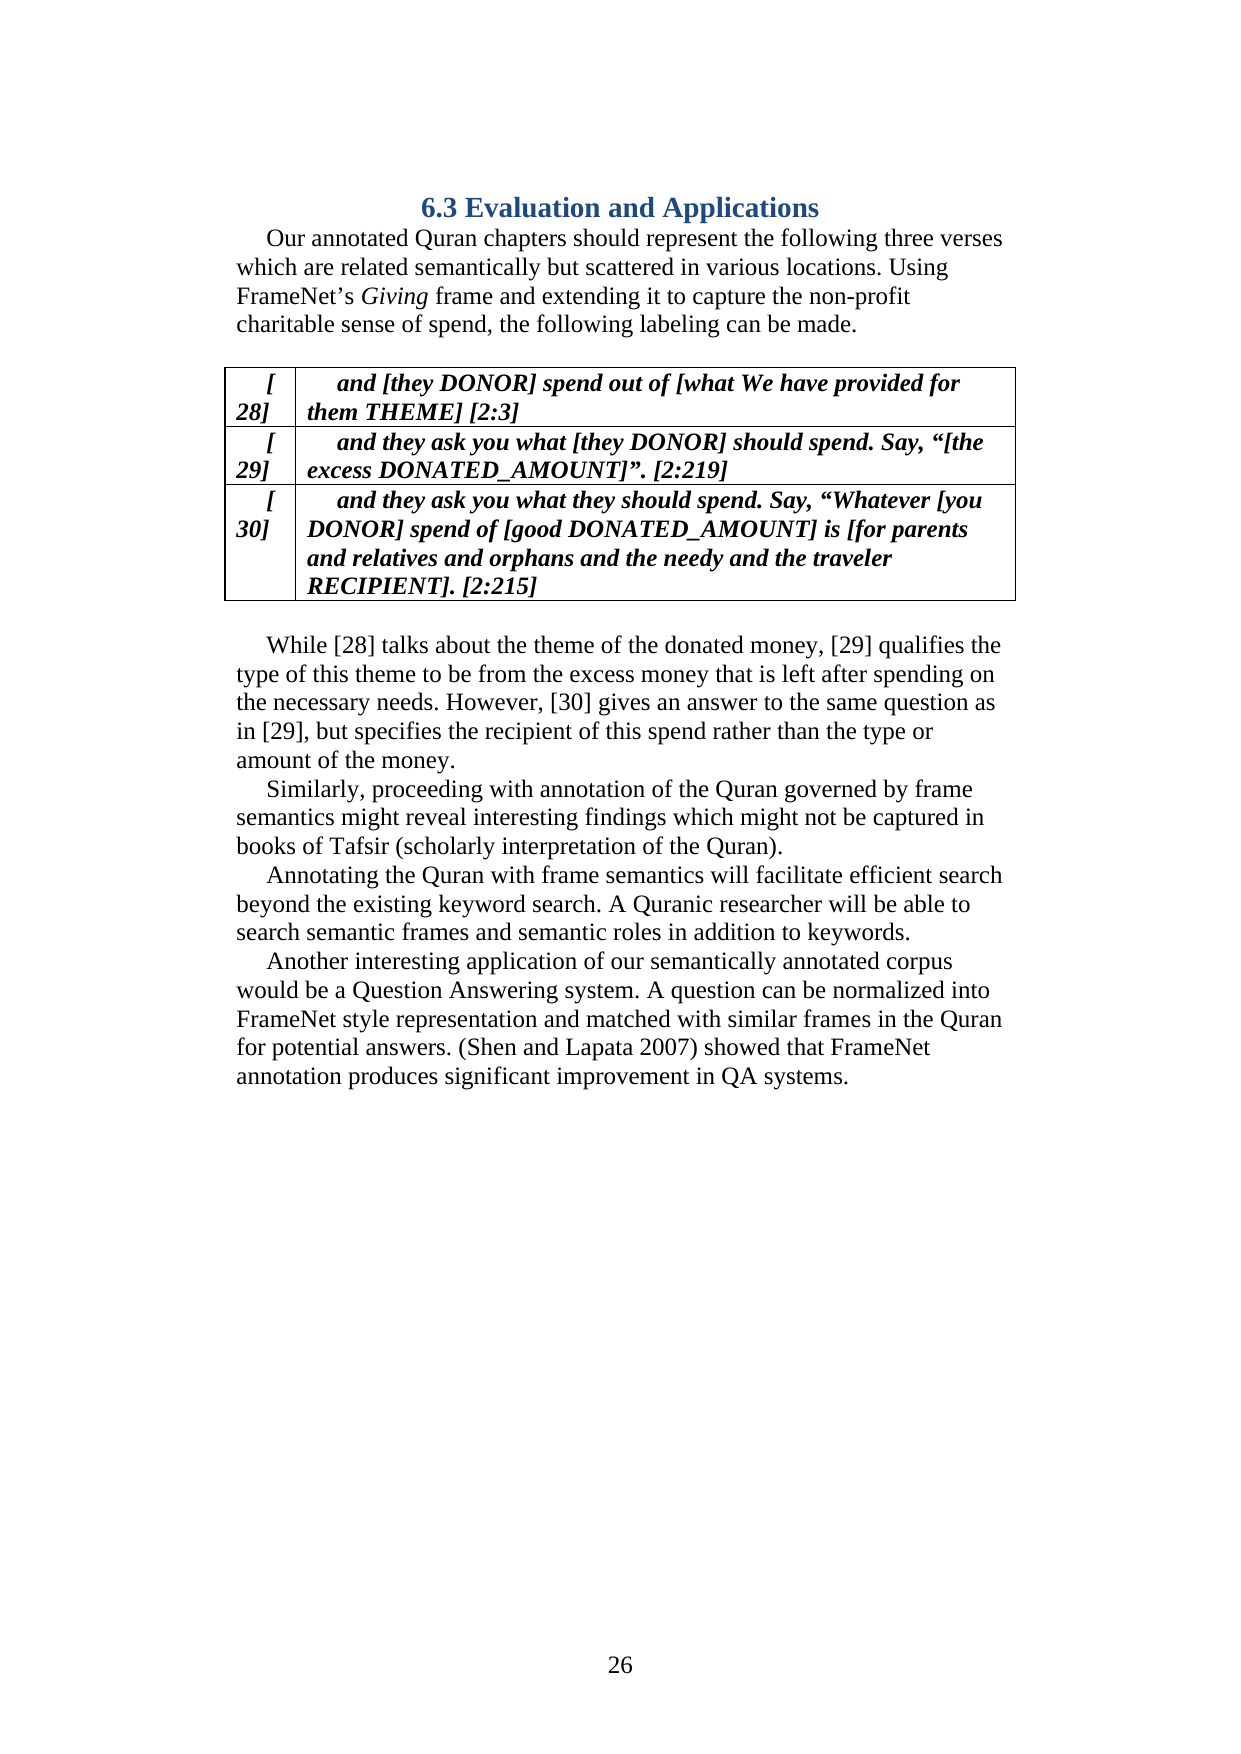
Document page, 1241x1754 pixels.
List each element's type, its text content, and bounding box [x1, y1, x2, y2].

text Similarly, proceeding with annotation of the Quran governed by frame semantics might reveal interesting findings which might not be captured in books of Tafsir (scholarly interpretation of the Quran). [236, 774, 1004, 860]
text While [28] talks about the theme of the donated money, [29] qualifies the type of this theme to be from the excess money that is left after spending on the necessary needs. However, [30] gives an answer to the same question as in [29], but specifies the recipient of this spend rather than the type or amount of the money. [236, 630, 1004, 774]
text Another interesting application of our semantically annotated corpus would be a Question Answering system. A question can be normalized into FrameNet style representation and matched with similar frames in the Quran for potential answers. (Shen and Lapata 2007) showed that FrameNet annotation produces significant improvement in QA systems. [236, 946, 1004, 1090]
table_cell and they ask you what they should spend. Say, “Whatever [you DONOR] spend of [good DONATED_AMOUNT] is [for parents and relatives and orphans and the needy and the traveler RECIPIENT]. [2:215] [296, 485, 1015, 600]
table_cell [30] [226, 485, 295, 600]
text Our annotated Quran chapters should represent the following three verses which are related semantically but scattered in various locations. Using FrameNet’s Giving frame and extending it to capture the non-profit charitable sense of spend, the following labeling can be made. [236, 223, 1004, 338]
subtitle 6.3 Evaluation and Applications [236, 190, 1004, 223]
table_cell [29] [226, 427, 295, 484]
text Annotating the Quran with frame semantics will facilitate efficient search beyond the existing keyword search. A Quranic researcher will be able to search semantic frames and semantic roles in addition to keywords. [236, 860, 1004, 946]
table_cell and they ask you what [they DONOR] should spend. Say, “[the excess DONATED_AMOUNT]”. [2:219] [296, 427, 1015, 484]
table_header and [they DONOR] spend out of [what We have provided for them THEME] [2:3] [296, 368, 1015, 426]
table_header [28] [226, 368, 295, 426]
